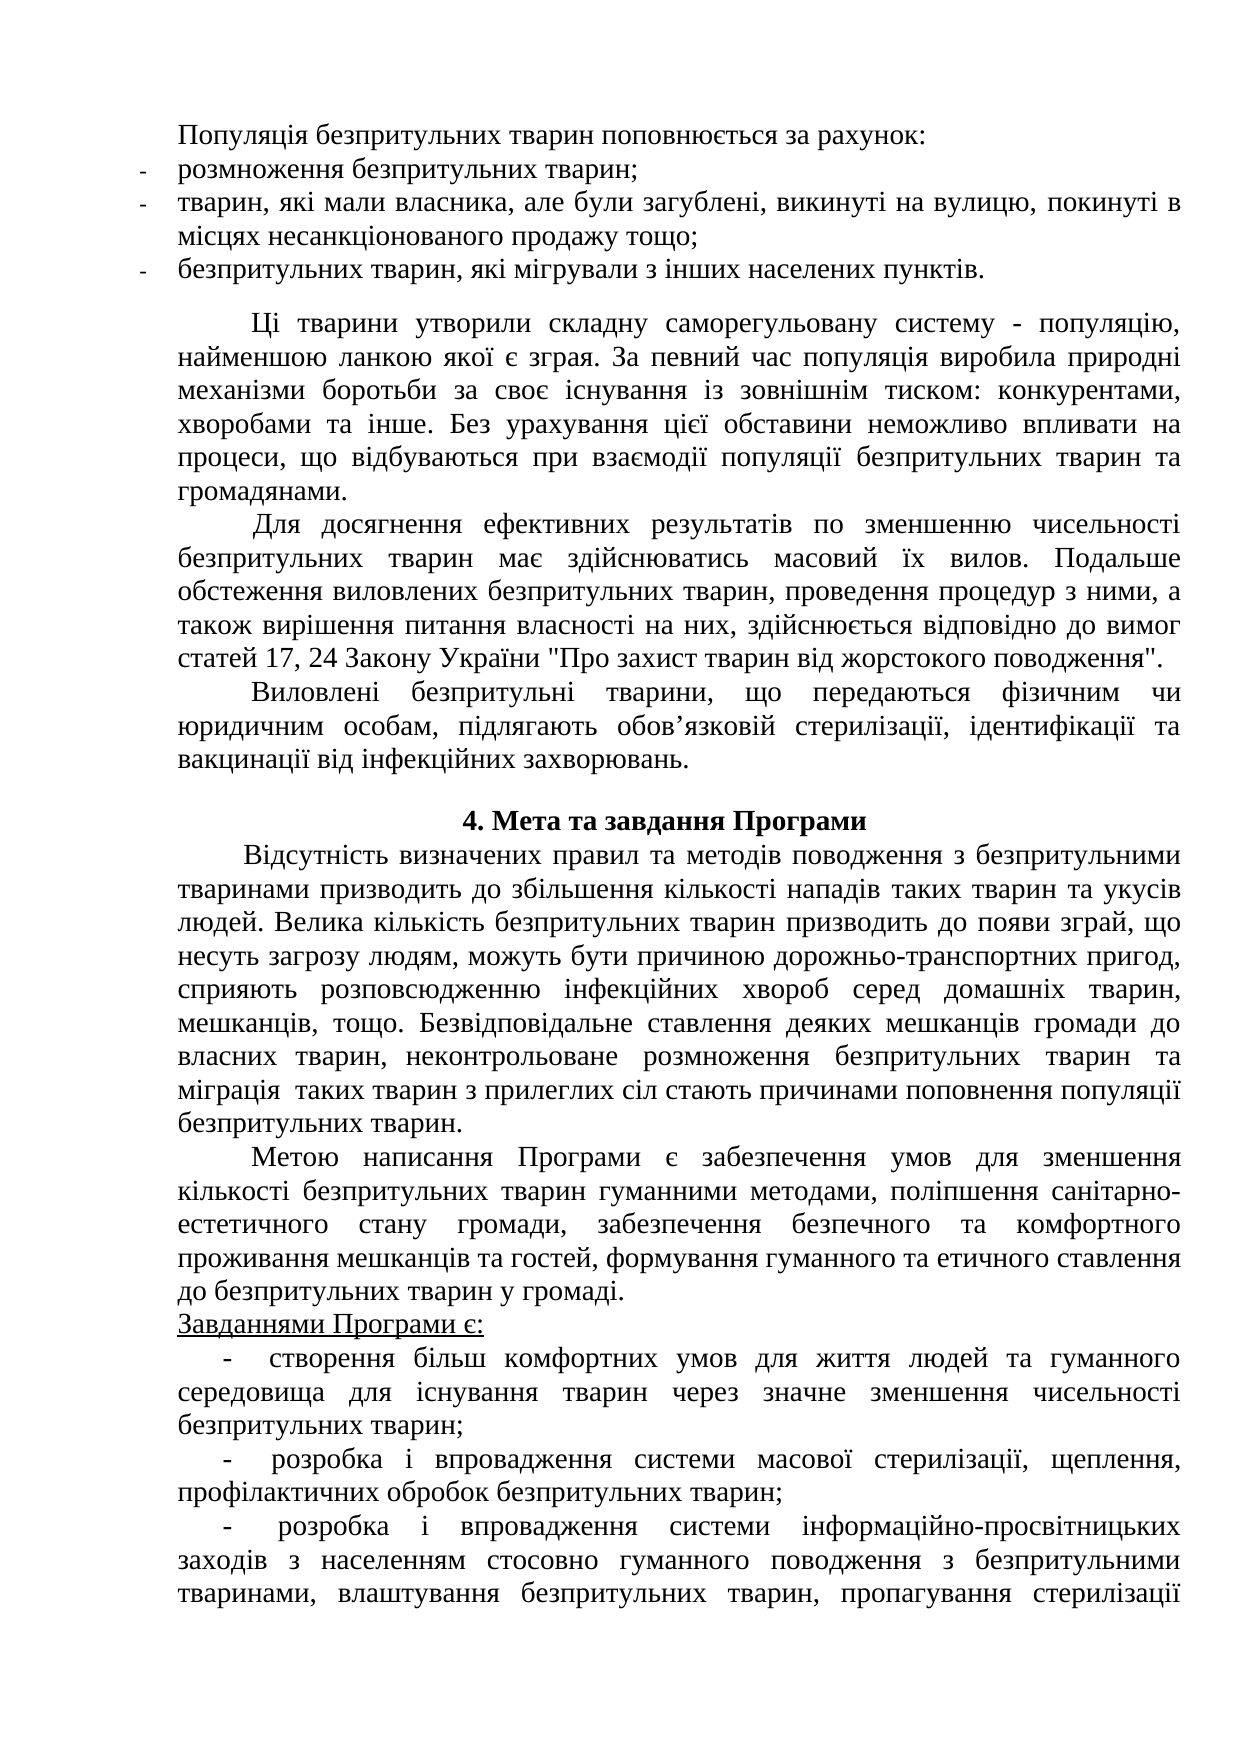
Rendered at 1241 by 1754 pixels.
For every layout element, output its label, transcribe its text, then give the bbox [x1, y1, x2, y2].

list тварин, які мали власника, але були загублені, викинуті на вулицю, покинуті в місцях несанкціонованого продажу тощо; [139, 185, 1181, 252]
text Виловлені безпритульні тварини, що передаються фізичним чи юридичним особам, підлягають обов’язковій стерилізації, ідентифікації та вакцинації від інфекційних захворювань. [177, 674, 1181, 775]
text Метою написання Програми є забезпечення умов для зменшення кількості безпритульних тварин гуманними методами, поліпшення санітарно-естетичного стану громади, забезпечення безпечного та комфортного проживання мешканців та гостей, формування гуманного та етичного ставлення до безпритульних тварин у громаді. [177, 1139, 1181, 1307]
list безпритульних тварин, які мігрували з інших населених пунктів. [139, 252, 1181, 285]
list Мета та завдання Програми [148, 804, 1181, 837]
text Популяція безпритульних тварин поповнюється за рахунок: [177, 118, 1181, 152]
text Завданнями Програми є: [177, 1307, 1181, 1340]
text Для досягнення ефективних результатів по зменшенню чисельності безпритульних тварин має здійснюватись масовий їх вилов. Подальше обстеження виловлених безпритульних тварин, проведення процедур з ними, а також вирішення питання власності на них, здійснюється відповідно до вимог статей 17, 24 Закону України "Про захист тварин від жорстокого поводження". [177, 506, 1181, 674]
list розробка і впровадження системи масової стерилізації, щеплення, профілактичних обробок безпритульних тварин; [177, 1441, 1181, 1508]
list розмноження безпритульних тварин; [139, 152, 1181, 185]
text Ці тварини утворили складну саморегульовану систему - популяцію, найменшою ланкою якої є зграя. За певний час популяція виробила природні механізми боротьби за своє існування із зовнішнім тиском: конкурентами, хворобами та інше. Без урахування цієї обставини неможливо впливати на процеси, що відбуваються при взаємодії популяції безпритульних тварин та громадянами. [177, 305, 1181, 506]
text Відсутність визначених правил та методів поводження з безпритульними тваринами призводить до збільшення кількості нападів таких тварин та укусів людей. Велика кількість безпритульних тварин призводить до появи зграй, що несуть загрозу людям, можуть бути причиною дорожньо-транспортних пригод, сприяють розповсюдженню інфекційних хвороб серед домашніх тварин, мешканців, тощо. Безвідповідальне ставлення деяких мешканців громади до власних тварин, неконтрольоване розмноження безпритульних тварин та міграція таких тварин з прилеглих сіл стають причинами поповнення популяції безпритульних тварин. [177, 837, 1181, 1139]
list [177, 1508, 1181, 1609]
list створення більш комфортних умов для життя людей та гуманного середовища для існування тварин через значне зменшення чисельності безпритульних тварин; [177, 1340, 1181, 1441]
